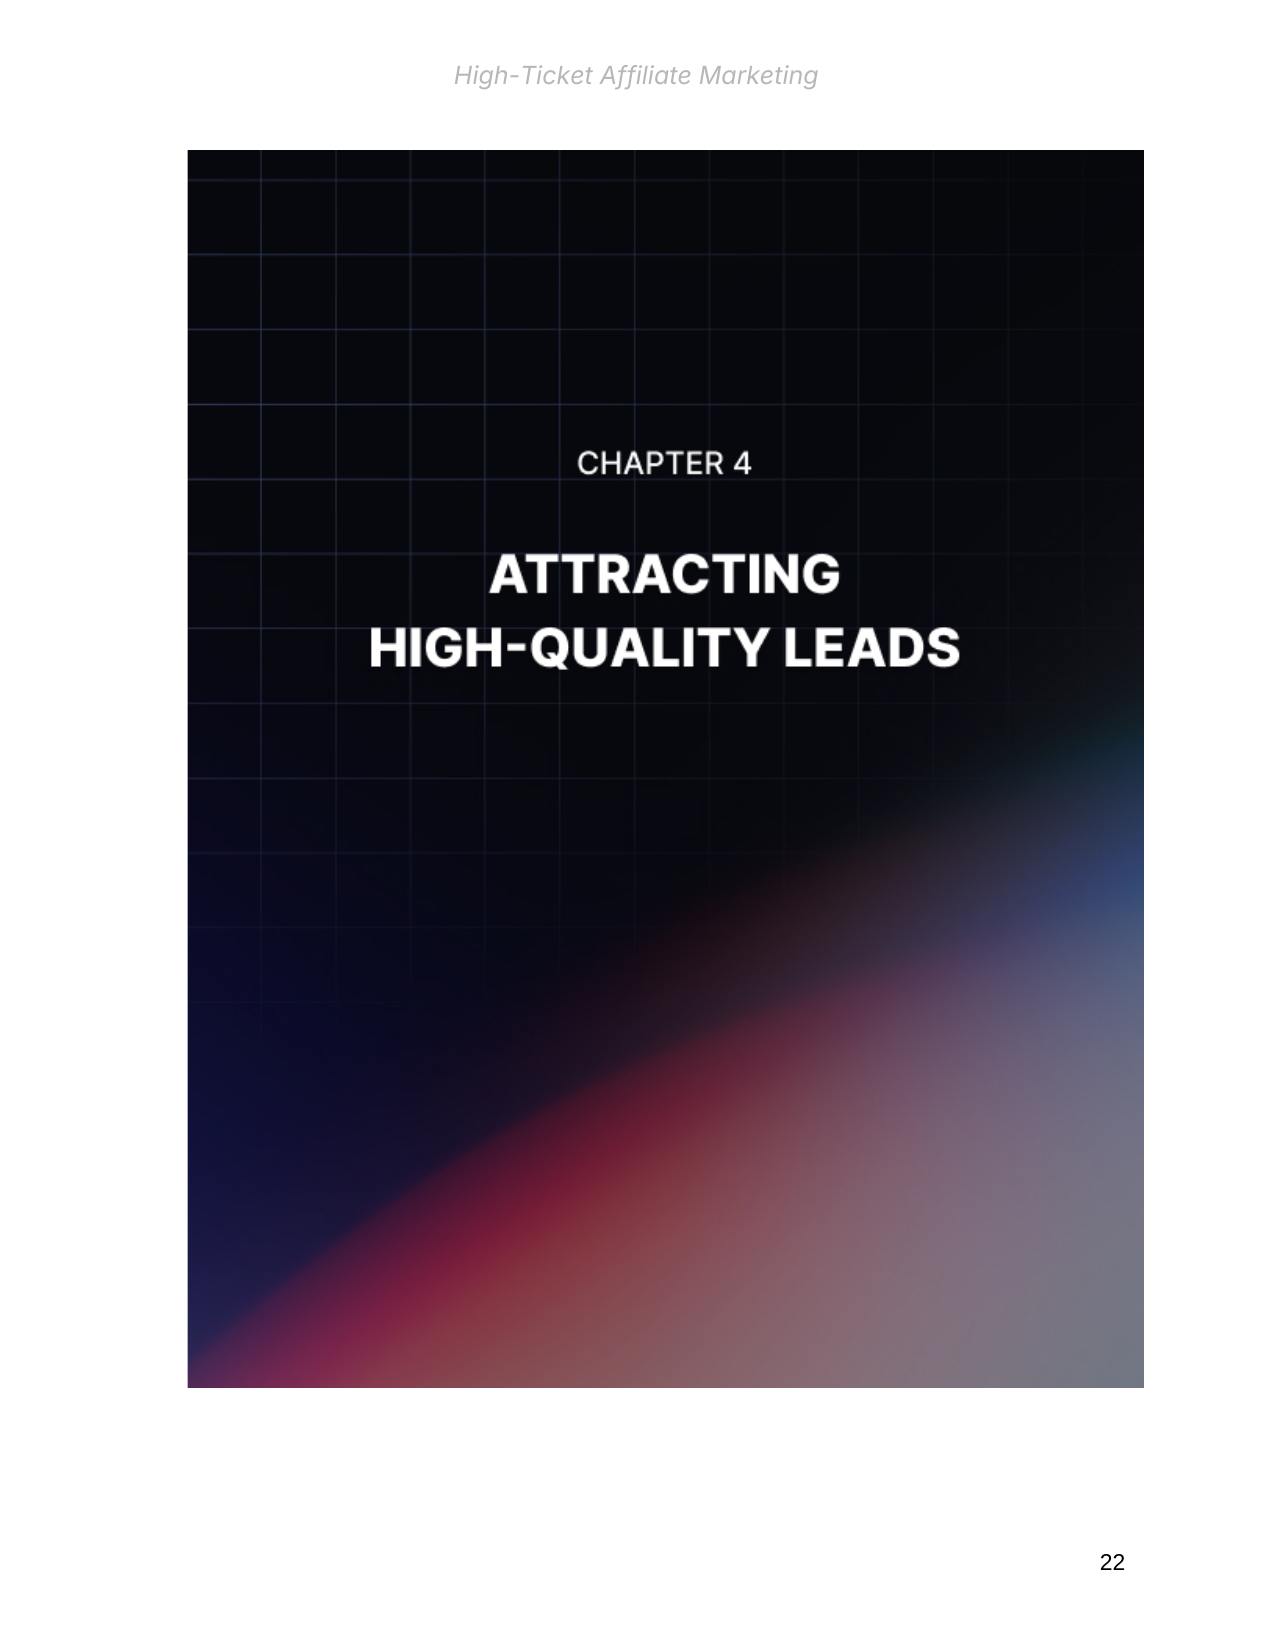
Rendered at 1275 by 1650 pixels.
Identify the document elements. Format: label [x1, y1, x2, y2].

picture [187, 150, 1144, 1388]
